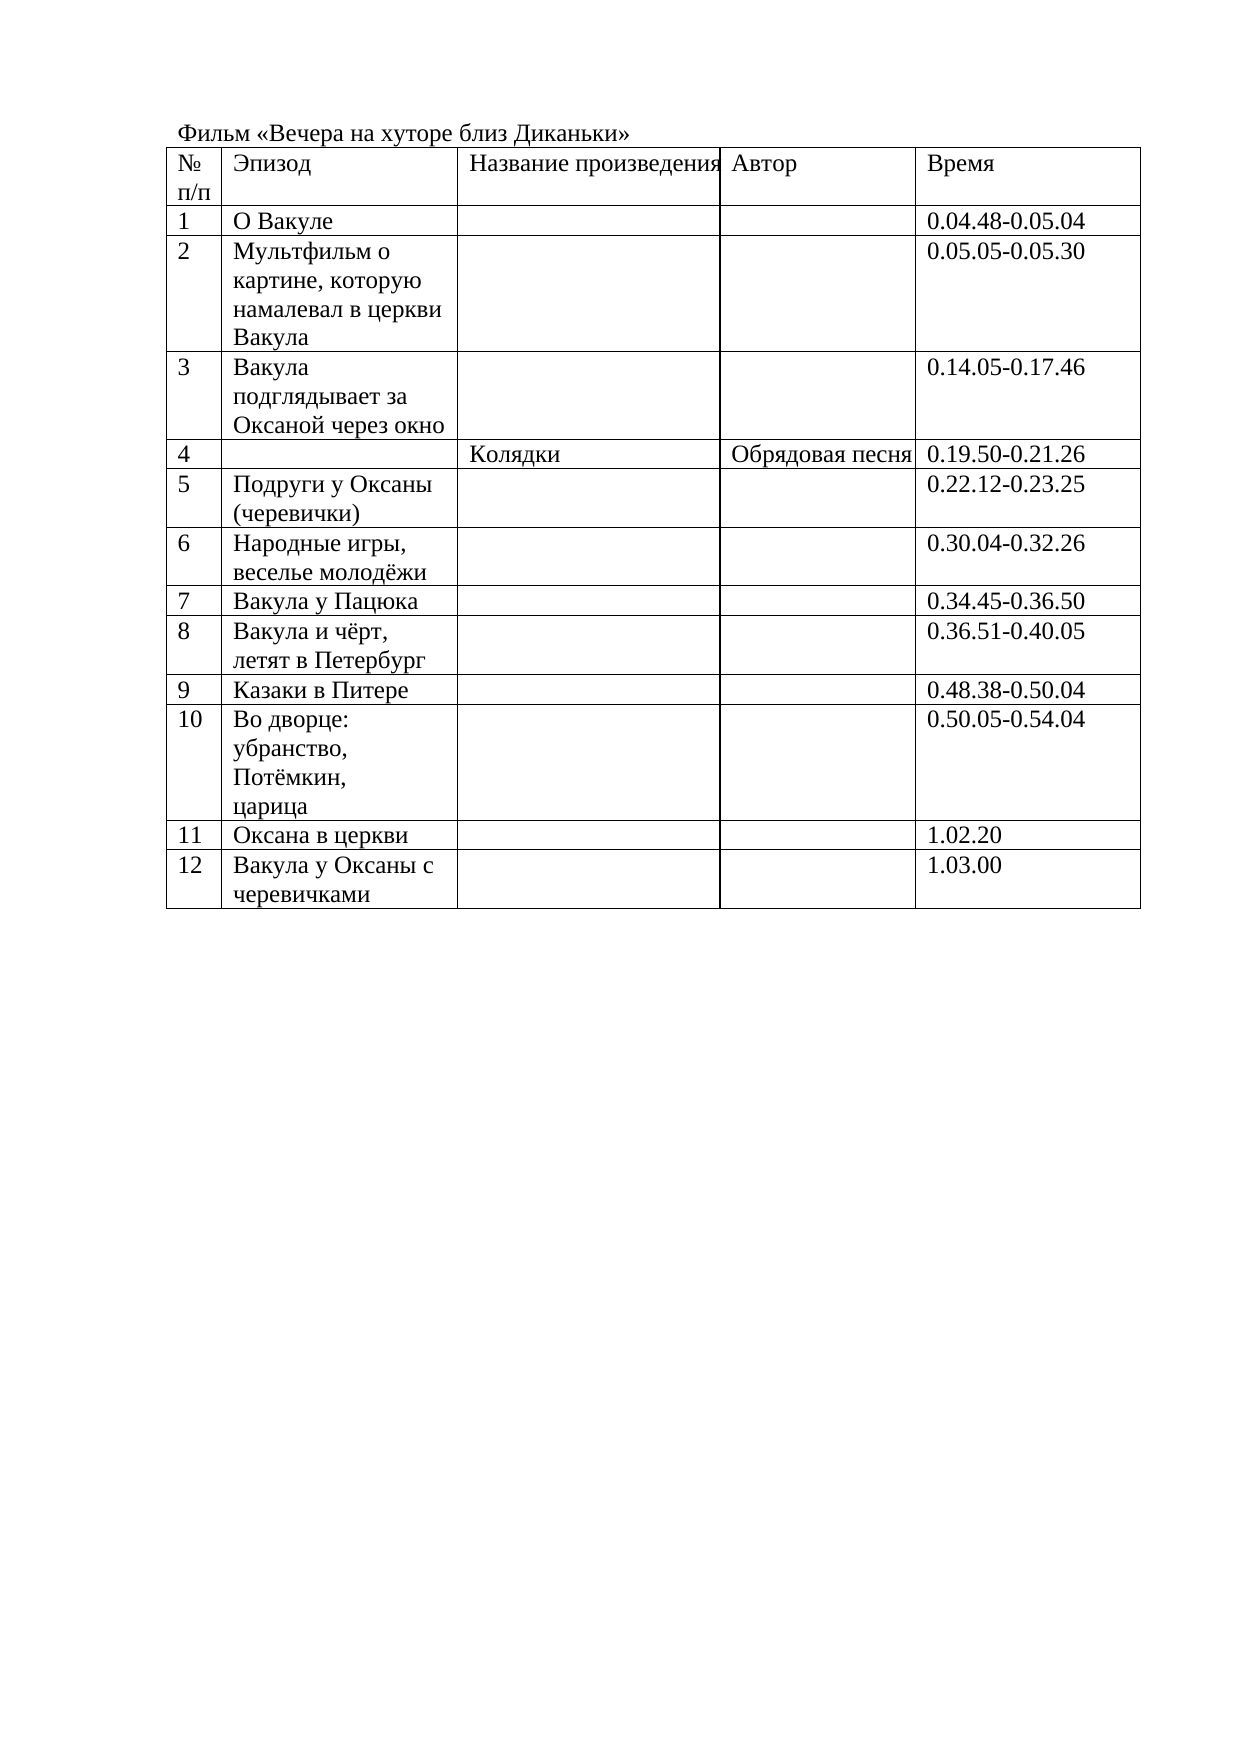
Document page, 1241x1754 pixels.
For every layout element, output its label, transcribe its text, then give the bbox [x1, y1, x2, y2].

table_cell [458, 352, 719, 438]
table_cell 9 [167, 675, 221, 703]
table_cell [458, 469, 719, 527]
table_cell [721, 616, 915, 674]
table_cell [721, 821, 915, 849]
table_cell 0.36.51-0.40.05 [916, 616, 1140, 674]
table_cell 0.19.50-0.21.26 [916, 440, 1140, 468]
table_cell 0.05.05-0.05.30 [916, 236, 1140, 351]
table_cell 0.48.38-0.50.04 [916, 675, 1140, 703]
table_cell 0.30.04-0.32.26 [916, 528, 1140, 585]
table_cell 8 [167, 616, 221, 674]
table_cell [721, 236, 915, 351]
table_cell Колядки [458, 440, 719, 468]
table_cell [458, 850, 719, 908]
table_cell О Вакуле [222, 206, 457, 235]
table_cell Народные игры, веселье молодёжи [222, 528, 457, 585]
table_cell [721, 705, 915, 819]
table_cell Вакула у Оксаны с черевичками [222, 850, 457, 908]
table_cell 6 [167, 528, 221, 585]
table_cell Вакула подглядывает за Оксаной через окно [222, 352, 457, 438]
table_cell 5 [167, 469, 221, 527]
table_cell 10 [167, 705, 221, 819]
table_cell [458, 236, 719, 351]
table_cell 1.03.00 [916, 850, 1140, 908]
table_header Эпизод [222, 148, 457, 205]
table_cell [458, 821, 719, 849]
table_cell [721, 352, 915, 438]
table_cell 11 [167, 821, 221, 849]
table_header Название произведения [458, 148, 719, 205]
table_cell [458, 528, 719, 585]
table_cell Во дворце: убранство, Потёмкин, царица [222, 705, 457, 819]
table_cell 3 [167, 352, 221, 438]
table_cell [458, 586, 719, 615]
table_cell Мультфильм о картине, которую намалевал в церкви Вакула [222, 236, 457, 351]
table_cell [721, 469, 915, 527]
table_cell [721, 586, 915, 615]
table_cell Казаки в Питере [222, 675, 457, 703]
table_cell 1 [167, 206, 221, 235]
table_cell 0.22.12-0.23.25 [916, 469, 1140, 527]
table_cell 2 [167, 236, 221, 351]
table_cell 7 [167, 586, 221, 615]
table_cell 0.34.45-0.36.50 [916, 586, 1140, 615]
table_cell [458, 206, 719, 235]
table_cell 0.50.05-0.54.04 [916, 705, 1140, 819]
table_cell 0.04.48-0.05.04 [916, 206, 1140, 235]
table_cell [458, 705, 719, 819]
table_cell 12 [167, 850, 221, 908]
table_header Время [916, 148, 1140, 205]
table_header № п/п [167, 148, 221, 205]
table_cell [458, 675, 719, 703]
table_cell 0.14.05-0.17.46 [916, 352, 1140, 438]
table_cell [458, 616, 719, 674]
table_cell [721, 850, 915, 908]
table_cell [721, 528, 915, 585]
table_cell Вакула у Пацюка [222, 586, 457, 615]
table_cell Обрядовая песня [721, 440, 915, 468]
text Фильм «Вечера на хуторе близ Диканьки» [177, 118, 1152, 147]
table_cell Вакула и чёрт, летят в Петербург [222, 616, 457, 674]
table_cell Подруги у Оксаны (черевички) [222, 469, 457, 527]
table_cell Оксана в церкви [222, 821, 457, 849]
table_cell 4 [167, 440, 221, 468]
table_cell [222, 440, 457, 468]
table_cell 1.02.20 [916, 821, 1140, 849]
table_cell [721, 206, 915, 235]
table_header Автор [721, 148, 915, 205]
table_cell [721, 675, 915, 703]
